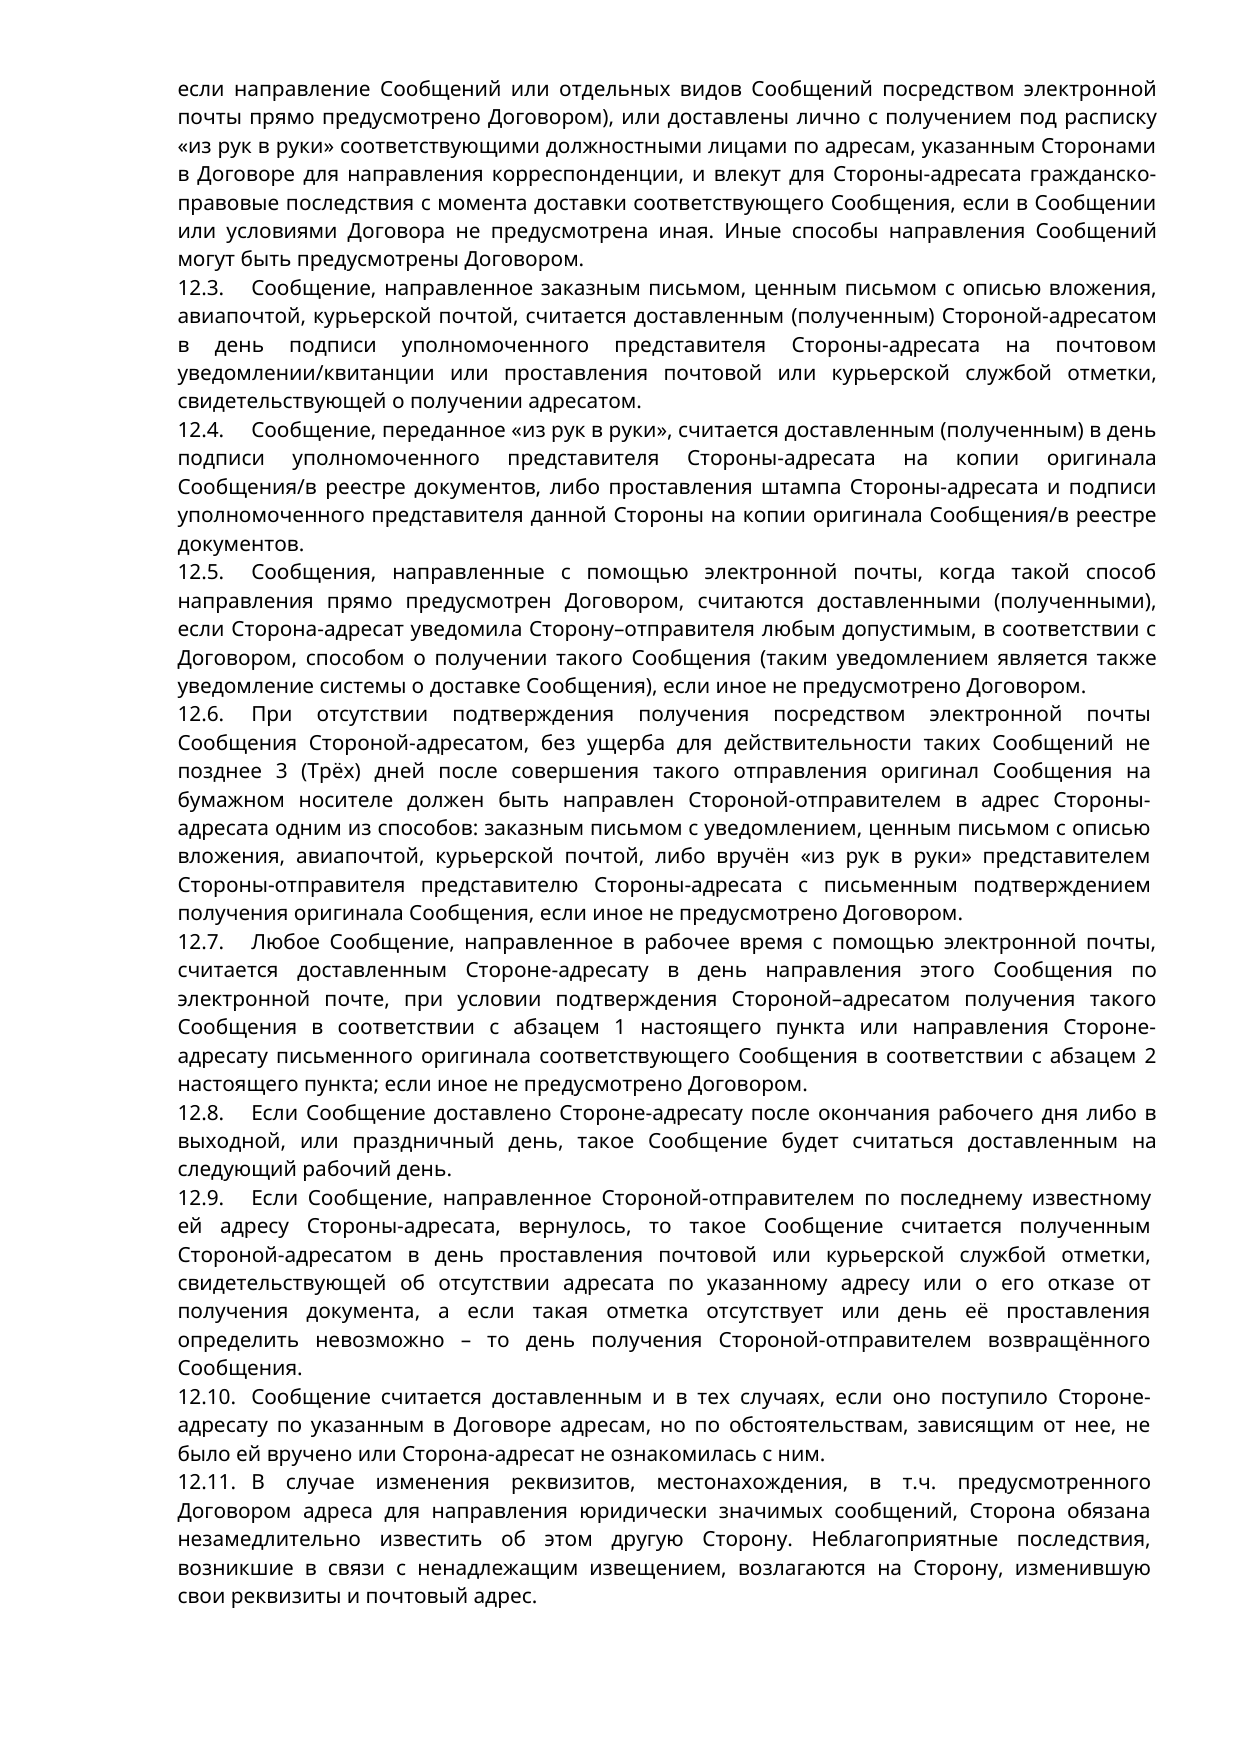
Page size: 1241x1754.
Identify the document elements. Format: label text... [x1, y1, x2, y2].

list Сообщение, направленное заказным письмом, ценным письмом с описью вложения, авиапочтой, курьерской почтой, считается доставленным (полученным) Стороной-адресатом в день подписи уполномоченного представителя Стороны-адресата на почтовом уведомлении/квитанции или проставления почтовой или курьерской службой отметки, свидетельствующей о получении адресатом. [177, 273, 1157, 415]
list При отсутствии подтверждения получения посредством электронной почты Сообщения Стороной-адресатом, без ущерба для действительности таких Сообщений не позднее 3 (Трёх) дней после совершения такого отправления оригинал Сообщения на бумажном носителе должен быть направлен Стороной-отправителем в адрес Стороны-адресата одним из способов: заказным письмом с уведомлением, ценным письмом с описью вложения, авиапочтой, курьерской почтой, либо вручён «из рук в руки» представителем Стороны-отправителя представителю Стороны-адресата с письменным подтверждением получения оригинала Сообщения, если иное не предусмотрено Договором. [177, 699, 1152, 927]
list Любое Сообщение, направленное в рабочее время с помощью электронной почты, считается доставленным Стороне-адресату в день направления этого Сообщения по электронной почте, при условии подтверждения Стороной–адресатом получения такого Сообщения в соответствии с абзацем 1 настоящего пункта или направления Стороне-адресату письменного оригинала соответствующего Сообщения в соответствии с абзацем 2 настоящего пункта; если иное не предусмотрено Договором. [177, 927, 1157, 1098]
list В случае изменения реквизитов, местонахождения, в т.ч. предусмотренного Договором адреса для направления юридически значимых сообщений, Сторона обязана незамедлительно известить об этом другую Сторону. Неблагоприятные последствия, возникшие в связи с ненадлежащим извещением, возлагаются на Сторону, изменившую свои реквизиты и почтовый адрес. [177, 1467, 1152, 1609]
list Сообщение, переданное «из рук в руки», считается доставленным (полученным) в день подписи уполномоченного представителя Стороны-адресата на копии оригинала Сообщения/в реестре документов, либо проставления штампа Стороны-адресата и подписи уполномоченного представителя данной Стороны на копии оригинала Сообщения/в реестре документов. [177, 415, 1157, 557]
list Сообщения, направленные с помощью электронной почты, когда такой способ направления прямо предусмотрен Договором, считаются доставленными (полученными), если Сторона-адресат уведомила Сторону–отправителя любым допустимым, в соответствии с Договором, способом о получении такого Сообщения (таким уведомлением является также уведомление системы о доставке Сообщения), если иное не предусмотрено Договором. [177, 557, 1157, 699]
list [177, 74, 1157, 273]
list Если Сообщение доставлено Стороне-адресату после окончания рабочего дня либо в выходной, или праздничный день, такое Сообщение будет считаться доставленным на следующий рабочий день. [177, 1098, 1157, 1183]
list Сообщение считается доставленным и в тех случаях, если оно поступило Стороне-адресату по указанным в Договоре адресам, но по обстоятельствам, зависящим от нее, не было ей вручено или Сторона-адресат не ознакомилась с ним. [177, 1382, 1152, 1467]
list Если Сообщение, направленное Стороной-отправителем по последнему известному ей адресу Стороны-адресата, вернулось, то такое Сообщение считается полученным Стороной-адресатом в день проставления почтовой или курьерской службой отметки, свидетельствующей об отсутствии адресата по указанному адресу или о его отказе от получения документа, а если такая отметка отсутствует или день её проставления определить невозможно – то день получения Стороной-отправителем возвращённого Сообщения. [177, 1183, 1152, 1382]
